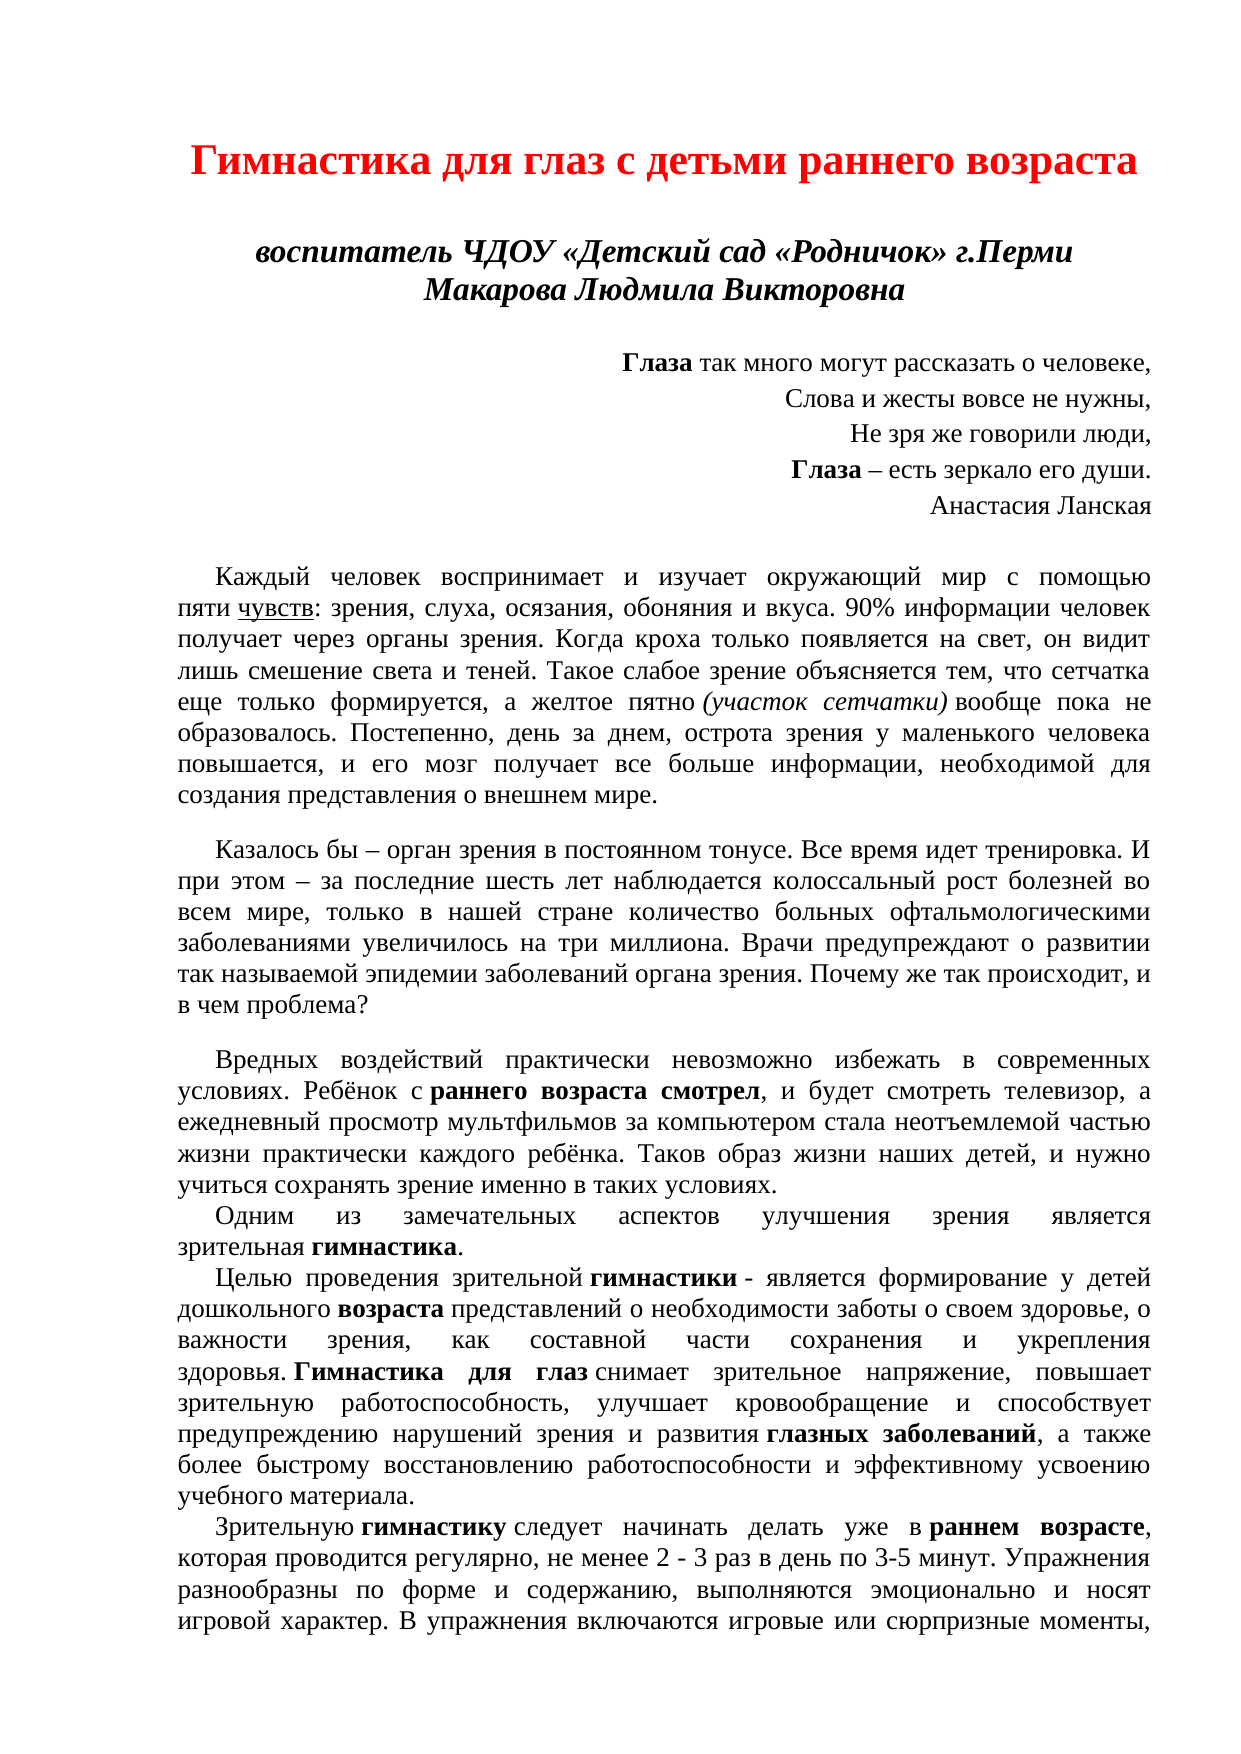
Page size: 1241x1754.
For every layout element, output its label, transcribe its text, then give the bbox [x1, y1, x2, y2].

text Вредных воздействий практически невозможно избежать в современных условиях. Ребёнок с раннего возраста смотрел, и будет смотреть телевизор, а ежедневный просмотр мультфильмов за компьютером стала неотъемлемой частью жизни практически каждого ребёнка. Таков образ жизни наших детей, и нужно учиться сохранять зрение именно в таких условиях. [177, 1043, 1152, 1199]
text Макарова Людмила Викторовна [177, 269, 1152, 308]
text Казалось бы – орган зрения в постоянном тонусе. Все время идет тренировка. И при этом – за последние шесть лет наблюдается колоссальный рост болезней во всем мире, только в нашей стране количество больных офтальмологическими заболеваниями увеличилось на три миллиона. Врачи предупреждают о развитии так называемой эпидемии заболеваний органа зрения. Почему же так происходит, и в чем проблема? [177, 833, 1152, 1020]
text Каждый человек воспринимает и изучает окружающий мир с помощью пяти чувств: зрения, слуха, осязания, обоняния и вкуса. 90% информации человек получает через органы зрения. Когда кроха только появляется на свет, он видит лишь смешение света и теней. Такое слабое зрение объясняется тем, что сетчатка еще только формируется, а желтое пятно (участок сетчатки) вообще пока не образовалось. Постепенно, день за днем, острота зрения у маленького человека повышается, и его мозг получает все больше информации, необходимой для создания представления о внешнем мире. [177, 560, 1152, 809]
text Глаза так много могут рассказать о человеке, [177, 346, 1152, 377]
text Гимнастика для глаз с детьми раннего возраста [177, 134, 1152, 184]
text воспитатель ЧДОУ «Детский сад «Родничок» г.Перми [177, 231, 1152, 269]
text Не зря же говорили люди, [177, 417, 1152, 448]
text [177, 1510, 1152, 1635]
text Одним из замечательных аспектов улучшения зрения является зрительная гимнастика. [177, 1199, 1152, 1261]
text Анастасия Ланская [177, 489, 1152, 520]
text Целью проведения зрительной гимнастики - является формирование у детей дошкольного возраста представлений о необходимости заботы о своем здоровье, о важности зрения, как составной части сохранения и укрепления здоровья. Гимнастика для глаз снимает зрительное напряжение, повышает зрительную работоспособность, улучшает кровообращение и способствует предупреждению нарушений зрения и развития глазных заболеваний, а также более быстрому восстановлению работоспособности и эффективному усвоению учебного материала. [177, 1261, 1152, 1510]
text Глаза – есть зеркало его души. [177, 453, 1152, 484]
text Слова и жесты вовсе не нужны, [177, 382, 1152, 413]
